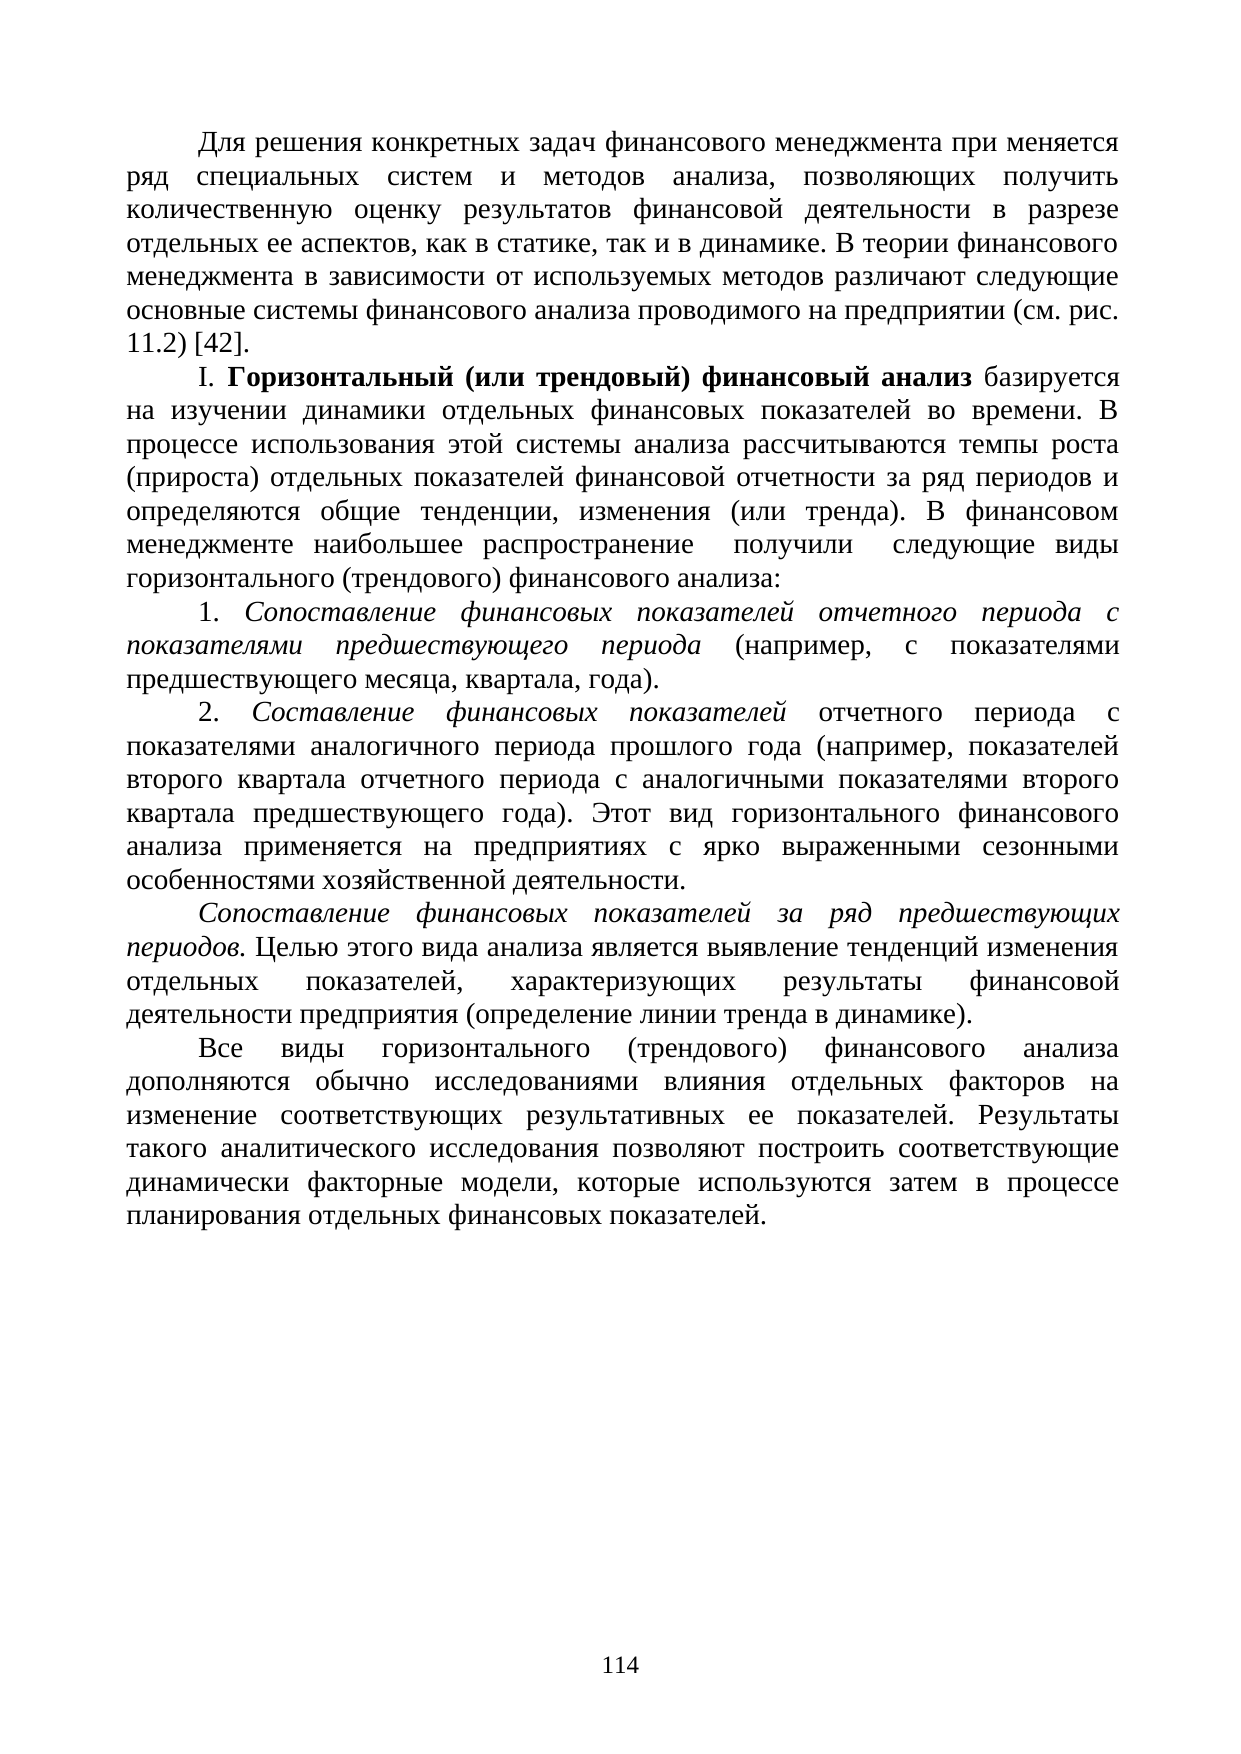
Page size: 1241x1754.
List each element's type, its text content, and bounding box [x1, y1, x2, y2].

text Сопоставление финансовых показателей за ряд предшествующих периодов. Целью этого вида анализа является выявление тенденций изменения отдельных показателей, характеризующих результаты финансовой деятельности предприятия (определение линии тренда в динамике). [126, 896, 1120, 1030]
text 2. Составление финансовых показателей отчетного периода с показателями аналогичного периода прошлого года (например, показателей второго квартала отчетного периода с аналогичными показателями второго квартала предшествующего года). Этот вид горизонтального финансового анализа применяется на предприятиях с ярко выраженными сезонными особенностями хозяйственной деятельности. [126, 694, 1120, 896]
list Горизонтальный (или трендовый) финансовый анализ базируется на изучении динамики отдельных финансовых показателей во времени. В процессе использования этой системы анализа рассчитываются темпы роста (прироста) отдельных показателей финансовой отчетности за ряд периодов и определяются общие тенденции, изменения (или тренда). В финансовом менеджменте наибольшее распространение получили следующие виды горизонтального (трендового) финансового анализа: [126, 359, 1120, 594]
text Все виды горизонтального (трендового) финансового анализа дополняются обычно исследованиями влияния отдельных факторов на изменение соответствующих результативных ее показателей. Результаты такого аналитического исследования позволяют построить соответствующие динамически факторные модели, которые используются затем в процессе планирования отдельных финансовых показателей. [126, 1030, 1120, 1231]
text 1. Сопоставление финансовых показателей отчетного периода с показателями предшествующего периода (например, с показателями предшествующего месяца, квартала, года). [126, 594, 1120, 694]
text Для решения конкретных задач финансового менеджмента при меняется ряд специальных систем и методов анализа, позволяющих получить количественную оценку результатов финансовой деятельности в разрезе отдельных ее аспектов, как в статике, так и в динамике. В теории финансового менеджмента в зависимости от используемых методов различают следующие основные системы финансового анализа проводимого на предприятии (см. рис. 11.2) [42]. [126, 124, 1120, 359]
